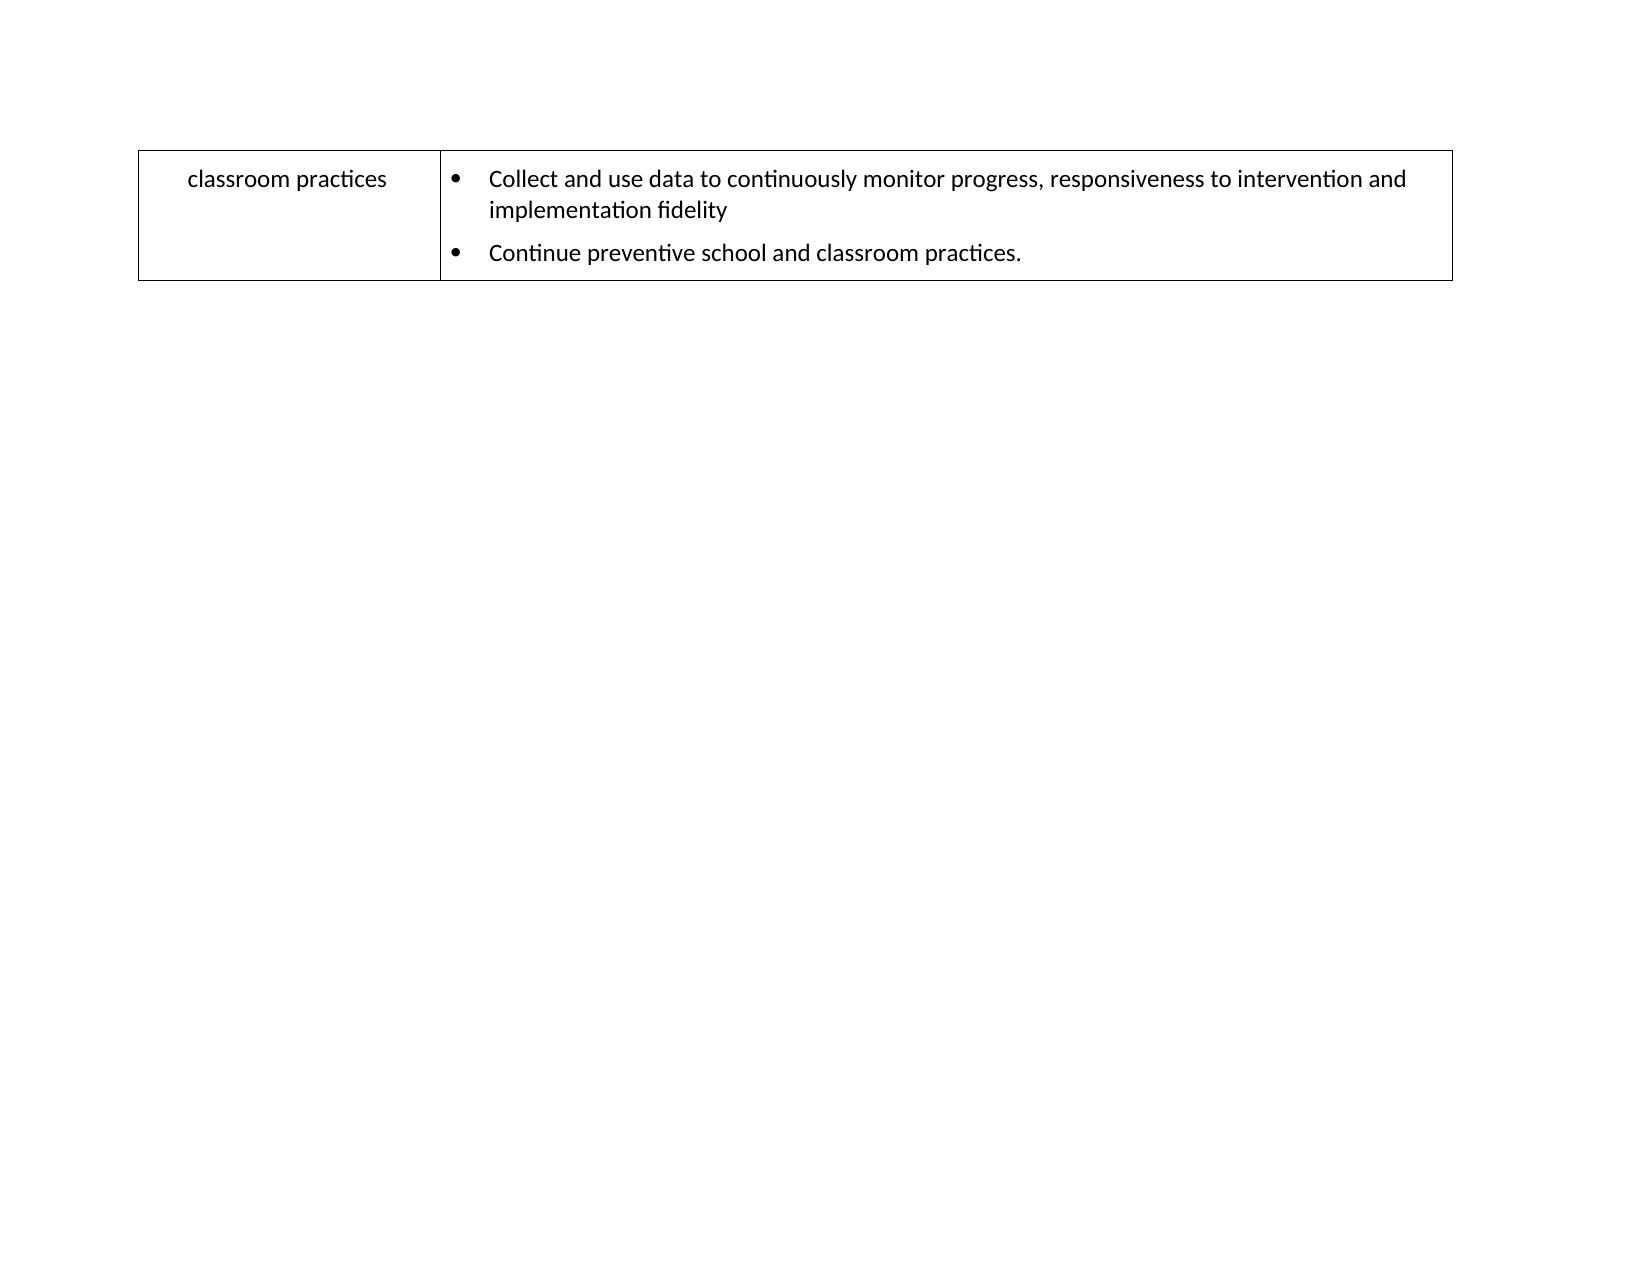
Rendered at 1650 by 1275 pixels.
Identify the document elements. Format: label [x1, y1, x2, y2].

table_cell [139, 151, 440, 280]
table_cell [441, 151, 1452, 280]
